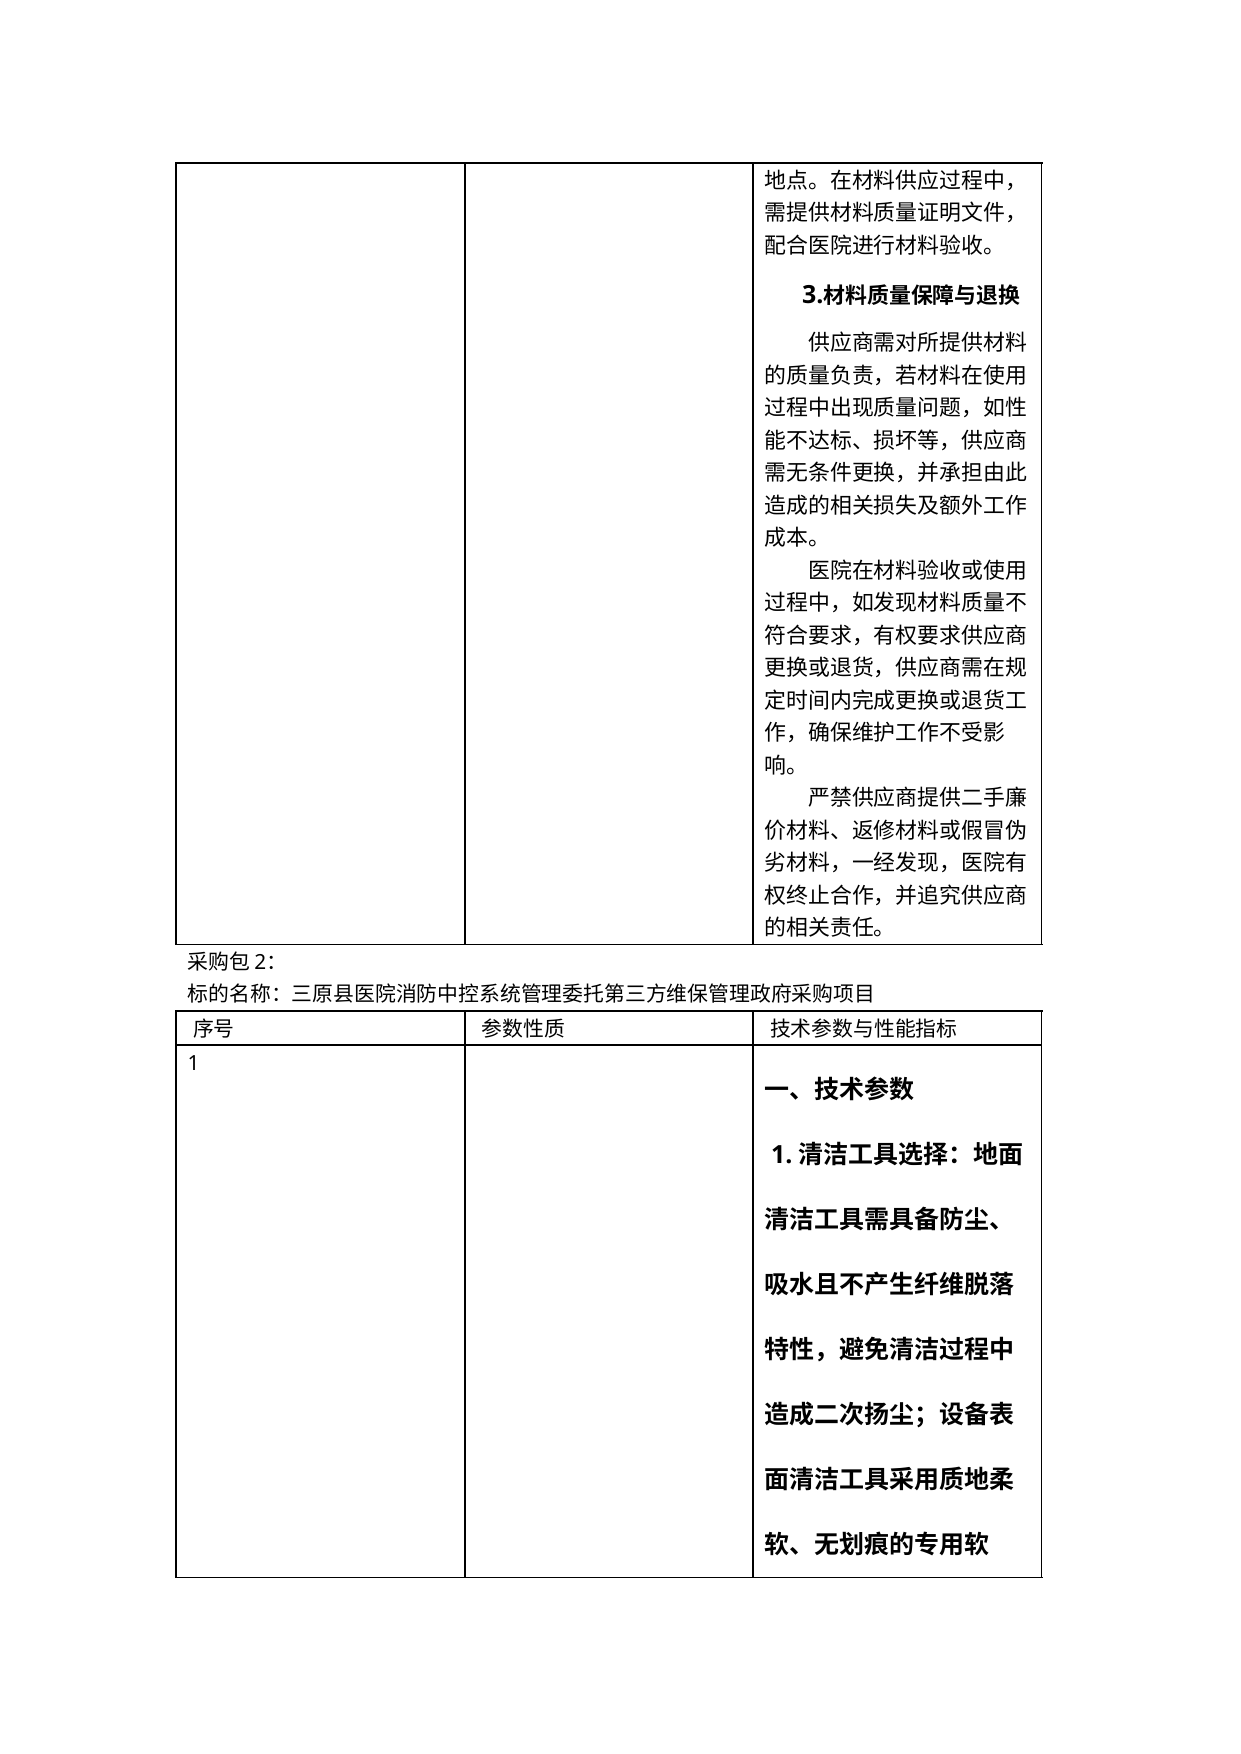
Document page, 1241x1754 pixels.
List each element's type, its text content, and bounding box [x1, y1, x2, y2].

table_header 参数性质 [466, 1012, 752, 1044]
table_cell [466, 164, 752, 943]
table_cell [466, 1046, 752, 1577]
table_header 序号 [177, 1012, 464, 1044]
table_cell 1 [177, 164, 464, 943]
table_cell 1 [177, 1046, 464, 1577]
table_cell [754, 1046, 1041, 1577]
table_header 技术参数与性能指标 [754, 1012, 1041, 1044]
text 标的名称：三原县医院消防中控系统管理委托第三方维保管理政府采购项目 [187, 978, 1053, 1010]
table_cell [754, 164, 1041, 943]
text 采购包2： [187, 945, 1053, 978]
